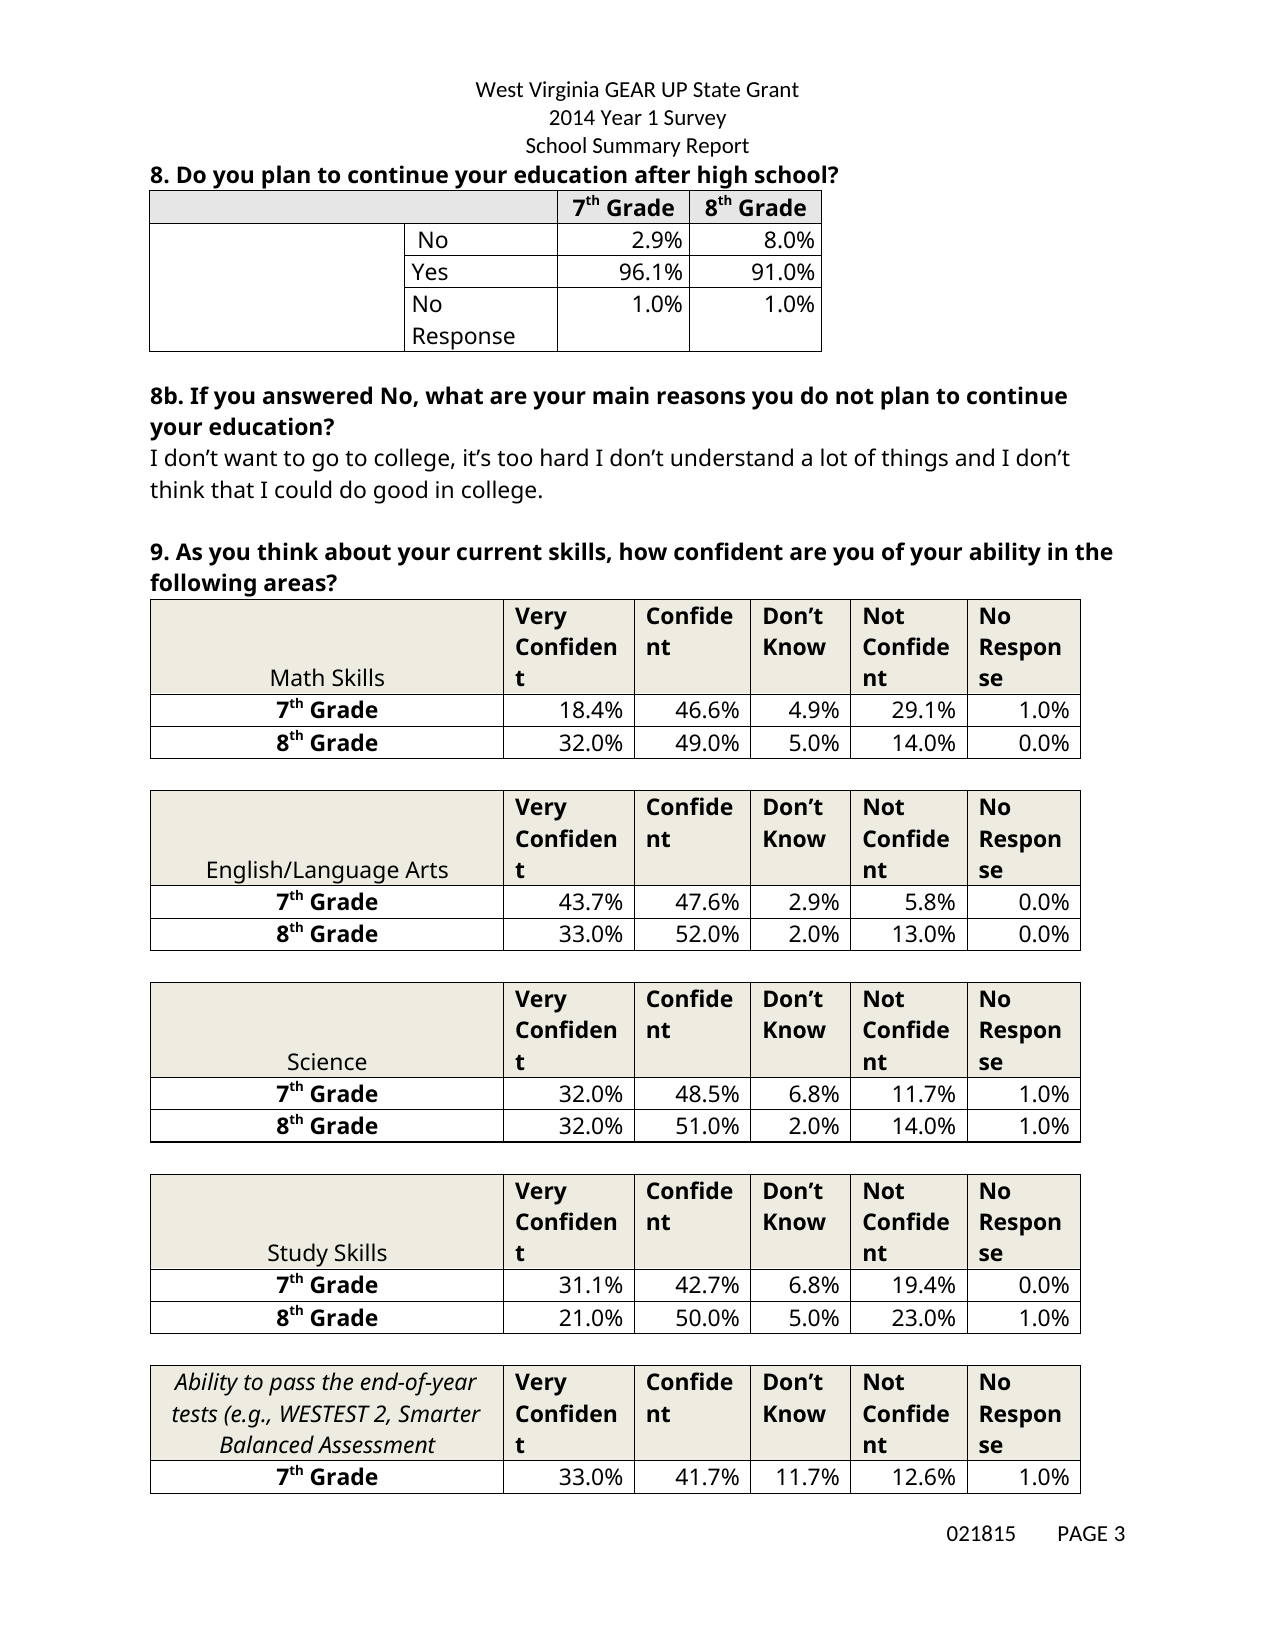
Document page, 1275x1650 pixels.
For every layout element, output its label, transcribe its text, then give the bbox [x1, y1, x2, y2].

table_cell 41.7% [635, 1461, 750, 1492]
table_header Ability to pass the end-of-year tests (e.g., WESTEST 2, Smarter Balanced Assessment [151, 1366, 503, 1460]
table_cell 8th Grade [151, 919, 503, 950]
table_cell 5.0% [751, 1302, 850, 1333]
table_header Confident [635, 1366, 750, 1460]
text 8. Do you plan to continue your education after high school? [150, 159, 1125, 190]
table_cell 12.6% [851, 1461, 967, 1492]
table_header Math Skills [151, 600, 503, 693]
table_header Not Confident [851, 1366, 967, 1460]
table_header Very Confident [504, 1366, 634, 1460]
table_cell 29.1% [851, 695, 967, 726]
table_cell 32.0% [504, 1110, 634, 1141]
table_header Don’t Know [751, 600, 850, 693]
text 8b. If you answered No, what are your main reasons you do not plan to continue your education? [150, 380, 1125, 442]
table_cell 31.1% [504, 1270, 634, 1301]
table_cell 8th Grade [151, 727, 503, 758]
table_header Don’t Know [751, 1175, 850, 1268]
table_cell 13.0% [851, 919, 967, 950]
table_header Don’t Know [751, 791, 850, 885]
table_header Very Confident [504, 791, 634, 885]
table_header English/Language Arts [151, 791, 503, 885]
table_cell 6.8% [751, 1078, 850, 1109]
table_cell 51.0% [635, 1110, 750, 1141]
table_cell 42.7% [635, 1270, 750, 1301]
table_cell 7th Grade [151, 1461, 503, 1492]
table_header No Response [968, 791, 1080, 885]
table_cell 14.0% [851, 727, 967, 758]
table_header Don’t Know [751, 1366, 850, 1460]
table_cell 1.0% [968, 695, 1080, 726]
table_cell 32.0% [504, 727, 634, 758]
table_cell 7th Grade [151, 1270, 503, 1301]
table_cell 52.0% [635, 919, 750, 950]
table_cell 0.0% [968, 727, 1080, 758]
table_cell 8th Grade [151, 1302, 503, 1333]
table_cell 7th Grade [151, 1078, 503, 1109]
table_cell 4.9% [751, 695, 850, 726]
table_cell 2.9% [558, 224, 689, 255]
table_cell 1.0% [968, 1461, 1080, 1492]
table_cell 11.7% [751, 1461, 850, 1492]
table_cell 47.6% [635, 886, 750, 917]
table_cell 50.0% [635, 1302, 750, 1333]
table_cell 7th Grade [151, 695, 503, 726]
table_cell 0.0% [968, 1270, 1080, 1301]
table_cell 43.7% [504, 886, 634, 917]
table_cell 19.4% [851, 1270, 967, 1301]
table_header Not Confident [851, 983, 967, 1077]
table_cell 23.0% [851, 1302, 967, 1333]
table_cell 96.1% [558, 256, 689, 287]
table_header Confident [635, 600, 750, 693]
table_header Not Confident [851, 600, 967, 693]
table_cell 46.6% [635, 695, 750, 726]
table_header Study Skills [151, 1175, 503, 1268]
text 9. As you think about your current skills, how confident are you of your ability in the following areas? [150, 536, 1125, 599]
text I don’t want to go to college, it’s too hard I don’t understand a lot of things and I don’t think that I could do good in college. [150, 442, 1125, 505]
table_cell No [405, 224, 557, 255]
table_cell 2.0% [751, 919, 850, 950]
table_cell 5.8% [851, 886, 967, 917]
table_cell 7th Grade [151, 886, 503, 917]
table_cell 18.4% [504, 695, 634, 726]
table_header Science [151, 983, 503, 1077]
table_header Don’t Know [751, 983, 850, 1077]
table_cell 14.0% [851, 1110, 967, 1141]
table_cell 6.8% [751, 1270, 850, 1301]
table_header No Response [968, 983, 1080, 1077]
table_cell 1.0% [968, 1110, 1080, 1141]
table_header Very Confident [504, 600, 634, 693]
table_header No Response [968, 600, 1080, 693]
table_cell 33.0% [504, 1461, 634, 1492]
table_cell 21.0% [504, 1302, 634, 1333]
table_cell [150, 224, 404, 351]
table_cell 48.5% [635, 1078, 750, 1109]
table_cell 32.0% [504, 1078, 634, 1109]
table_cell 1.0% [558, 288, 689, 351]
table_header [150, 191, 557, 223]
table_header No Response [968, 1175, 1080, 1268]
table_header Very Confident [504, 983, 634, 1077]
table_cell Yes [405, 256, 557, 287]
table_header 7th Grade [558, 191, 689, 223]
table_header Not Confident [851, 791, 967, 885]
table_cell 2.0% [751, 1110, 850, 1141]
table_cell 1.0% [968, 1302, 1080, 1333]
table_header Very Confident [504, 1175, 634, 1268]
table_cell 2.9% [751, 886, 850, 917]
table_cell 8th Grade [151, 1110, 503, 1141]
table_cell 11.7% [851, 1078, 967, 1109]
table_header 8th Grade [690, 191, 821, 223]
table_cell 91.0% [690, 256, 821, 287]
table_cell 1.0% [690, 288, 821, 351]
table_cell 0.0% [968, 886, 1080, 917]
table_header Confident [635, 983, 750, 1077]
table_header Confident [635, 1175, 750, 1268]
table_header Confident [635, 791, 750, 885]
table_cell 33.0% [504, 919, 634, 950]
table_cell No Response [405, 288, 557, 351]
table_cell 1.0% [968, 1078, 1080, 1109]
table_header Not Confident [851, 1175, 967, 1268]
table_cell 5.0% [751, 727, 850, 758]
table_cell 8.0% [690, 224, 821, 255]
table_cell 0.0% [968, 919, 1080, 950]
table_cell 49.0% [635, 727, 750, 758]
table_header No Response [968, 1366, 1080, 1460]
